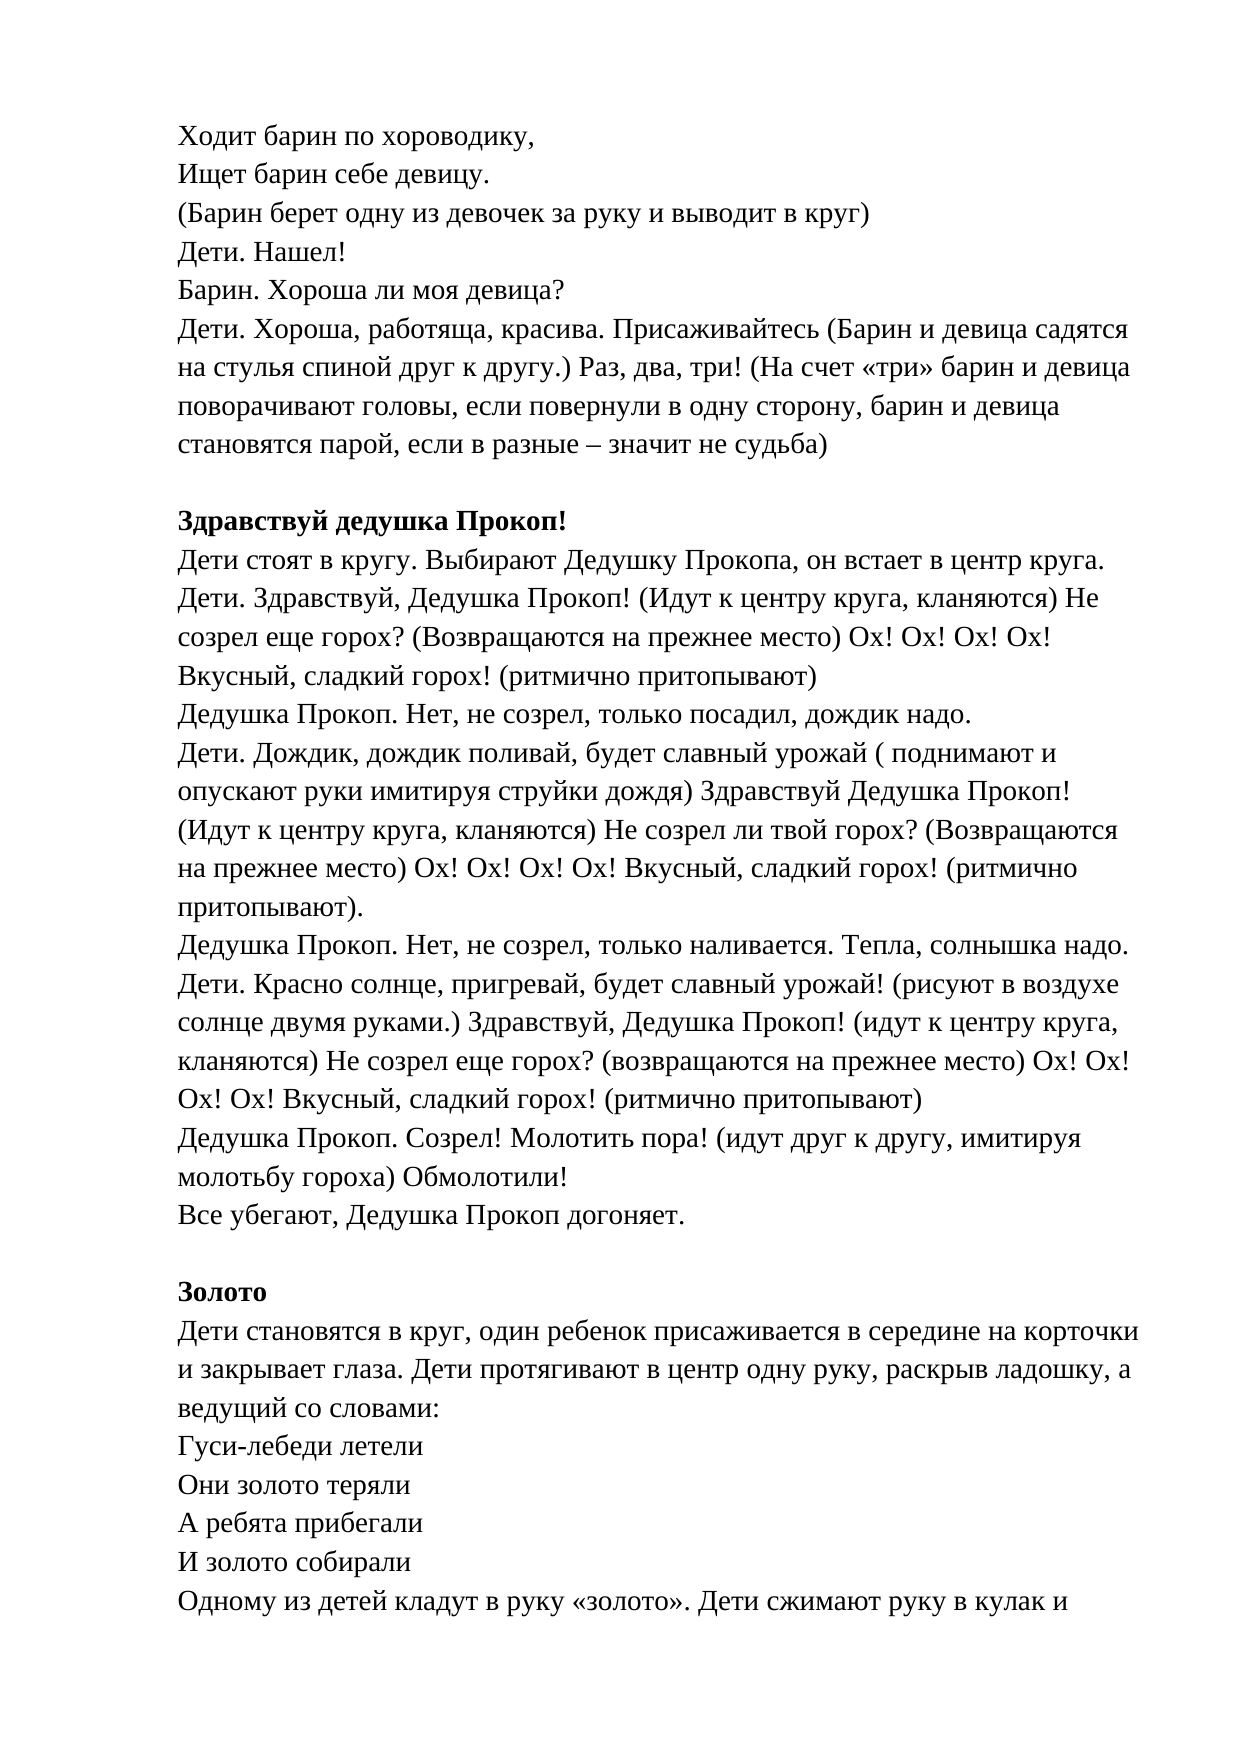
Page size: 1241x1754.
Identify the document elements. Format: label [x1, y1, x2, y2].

text [177, 118, 1152, 1616]
